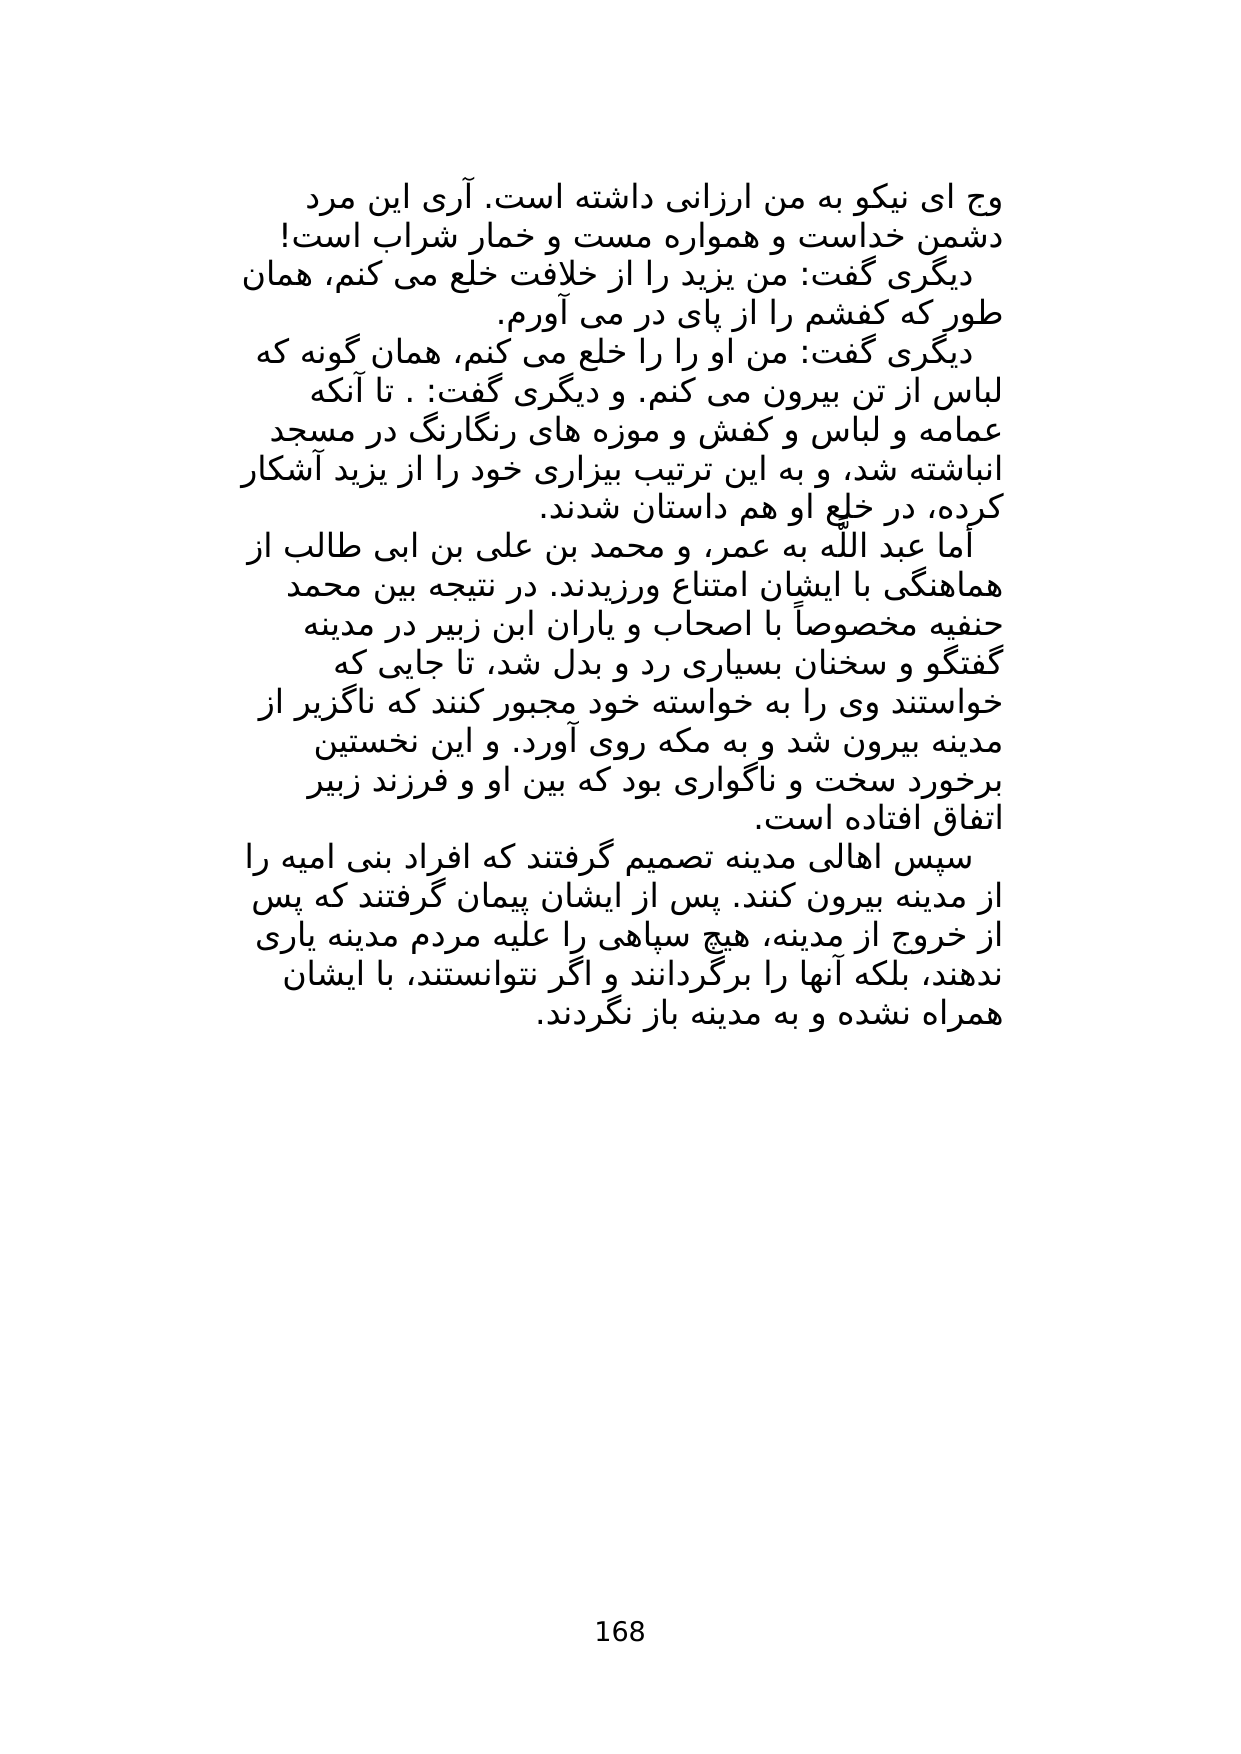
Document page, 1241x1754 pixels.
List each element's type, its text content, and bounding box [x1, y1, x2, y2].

text ديگرى گفت: من او را را خلع مى کنم، همان گونه که لباس از تن بيرون مى کنم. و ديگرى گفت: . تا آنکه عمامه و لباس و کفش و موزه هاى رنگارنگ در مسجد انباشته شد، و به اين ترتيب بيزارى خود را از يزيد آشکار کرده، در خلع او هم داستان شدند. [236, 333, 1004, 527]
text سپس اهالى مدينه تصميم گرفتند که افراد بنى اميه را از مدينه بيرون کنند. پس از ايشان پيمان گرفتند که پس از خروج از مدينه، هيچ سپاهى را عليه مردم مدينه يارى ندهند، بلکه آنها را برگردانند و اگر نتوانستند، با ايشان همراه نشده و به مدينه باز نگردند. [236, 838, 1004, 1032]
text ديگرى گفت: من يزيد را از خلافت خلع مى کنم، همان طور که کفشم را از پاى در مى آورم. [236, 255, 1004, 333]
text أما عبد اللَّه به عمر، و محمد بن على بن ابى طالب از هماهنگى با ايشان امتناع ورزيدند. در نتیجه بين محمد حنفيه مخصوصاً با اصحاب و ياران ابن زبير در مدينه گفتگو و سخنان بسيارى رد و بدل شد، تا جايى که خواستند وى را به خواسته خود مجبور کنند که ناگزير از مدينه بيرون شد و به مکه روى آورد. و اين نخستين برخورد سخت و ناگوارى بود که بين او و فرزند زبير اتفاق افتاده است. [236, 527, 1004, 838]
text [236, 177, 1004, 255]
